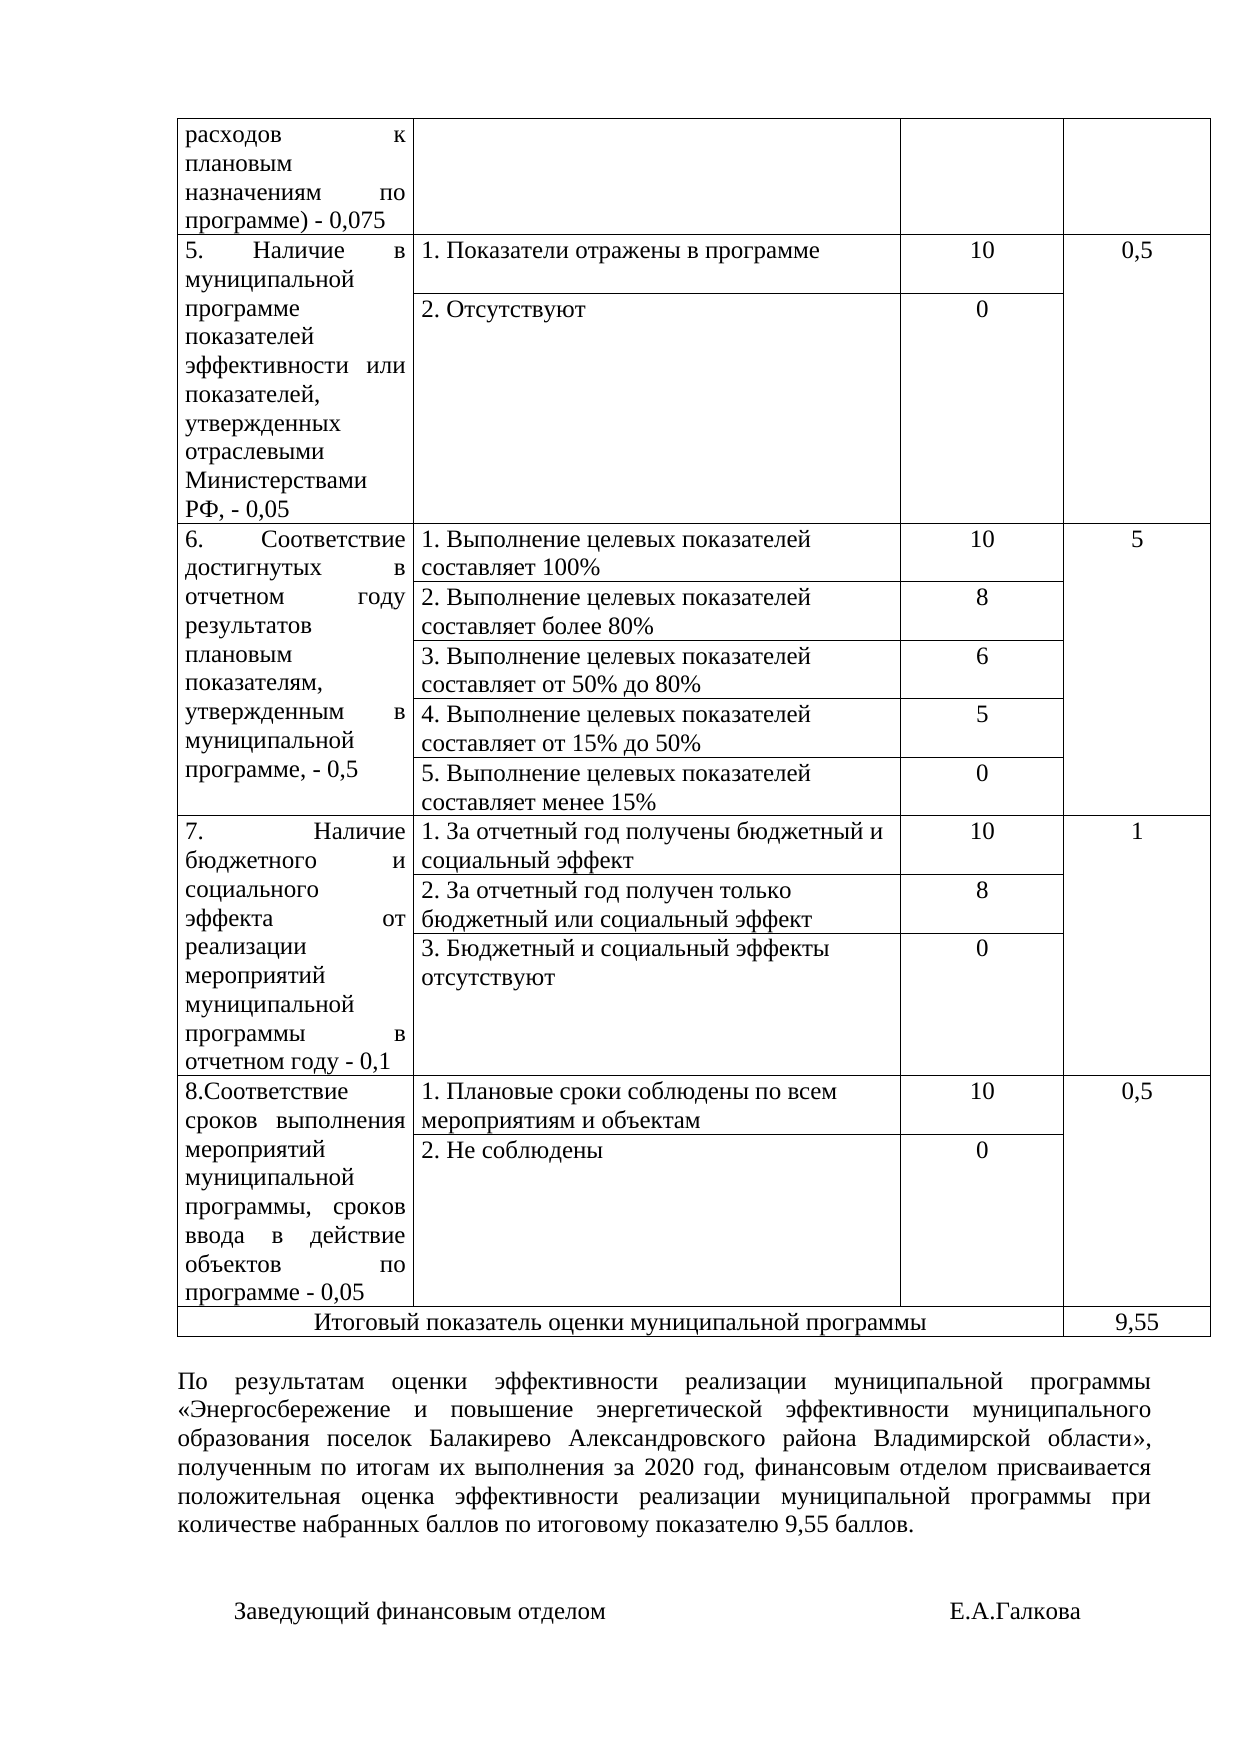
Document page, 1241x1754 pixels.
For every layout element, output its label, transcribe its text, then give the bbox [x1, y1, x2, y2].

table_cell 0 [901, 1135, 1063, 1306]
table_cell 3. Выполнение целевых показателей составляет от 50% до 80% [414, 641, 900, 698]
table_cell 8 [901, 582, 1063, 640]
table_cell 6 [901, 641, 1063, 698]
table_cell 6. Соответствие достигнутых в отчетном году результатов плановым показателям, утвержденным в муниципальной программе, - 0,5 [178, 524, 413, 815]
table_cell 10 [901, 235, 1063, 293]
table_cell 1 [1064, 816, 1210, 1075]
table_cell 0 [901, 119, 1063, 234]
table_cell 0 [901, 294, 1063, 523]
table_cell 2. Выполнение целевых показателей составляет более 80% [414, 582, 900, 640]
table_cell 5 [901, 699, 1063, 757]
table_cell 8 [901, 875, 1063, 932]
table_cell 1. Выполнение целевых показателей составляет 100% [414, 524, 900, 581]
table_cell 7. Наличие бюджетного и социального эффекта от реализации мероприятий муниципальной программы в отчетном году - 0,1 [178, 816, 413, 1075]
table_cell 5. Выполнение целевых показателей составляет менее 15% [414, 758, 900, 815]
text Заведующий финансовым отделом Е.А.Галкова [177, 1596, 1152, 1624]
table_cell 4. Выполнение целевых показателей составляет от 15% до 50% [414, 699, 900, 757]
table_cell 2. Отсутствуют [414, 294, 900, 523]
table_cell 8.Соответствие сроков выполнения мероприятий муниципальной программы, сроков ввода в действие объектов по программе - 0,05 [178, 1076, 413, 1306]
table_cell 5 [1064, 524, 1210, 815]
table_cell 10 [901, 1076, 1063, 1134]
table_cell 2. За отчетный год получен только бюджетный или социальный эффект [414, 875, 900, 932]
table_cell 5. Наличие в муниципальной программе показателей эффективности или показателей, утвержденных отраслевыми Министерствами РФ, - 0,05 [178, 235, 413, 523]
table_cell 0 [901, 758, 1063, 815]
table_cell 10 [901, 524, 1063, 581]
table_cell 1. Показатели отражены в программе [414, 235, 900, 293]
table_cell 0,5 [1064, 235, 1210, 523]
table_cell 0,5 [1064, 1076, 1210, 1306]
table_cell 3. Бюджетный и социальный эффекты отсутствуют [414, 934, 900, 1075]
table_cell Итоговый показатель оценки муниципальной программы [178, 1307, 1063, 1336]
table_cell 10 [901, 816, 1063, 874]
text По результатам оценки эффективности реализации муниципальной программы «Энергосбережение и повышение энергетической эффективности муниципального образования поселок Балакирево Александровского района Владимирской области», полученным по итогам их выполнения за 2020 год, финансовым отделом присваивается положительная оценка эффективности реализации муниципальной программы при количестве набранных баллов по итоговому показателю 9,55 баллов. [177, 1366, 1152, 1538]
table_cell 1. За отчетный год получены бюджетный и социальный эффект [414, 816, 900, 874]
table_cell 1. Плановые сроки соблюдены по всем мероприятиям и объектам [414, 1076, 900, 1134]
table_cell 0 [901, 934, 1063, 1075]
table_cell 2. Не соблюдены [414, 1135, 900, 1306]
table_cell 9,55 [1064, 1307, 1210, 1336]
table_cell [414, 119, 900, 234]
